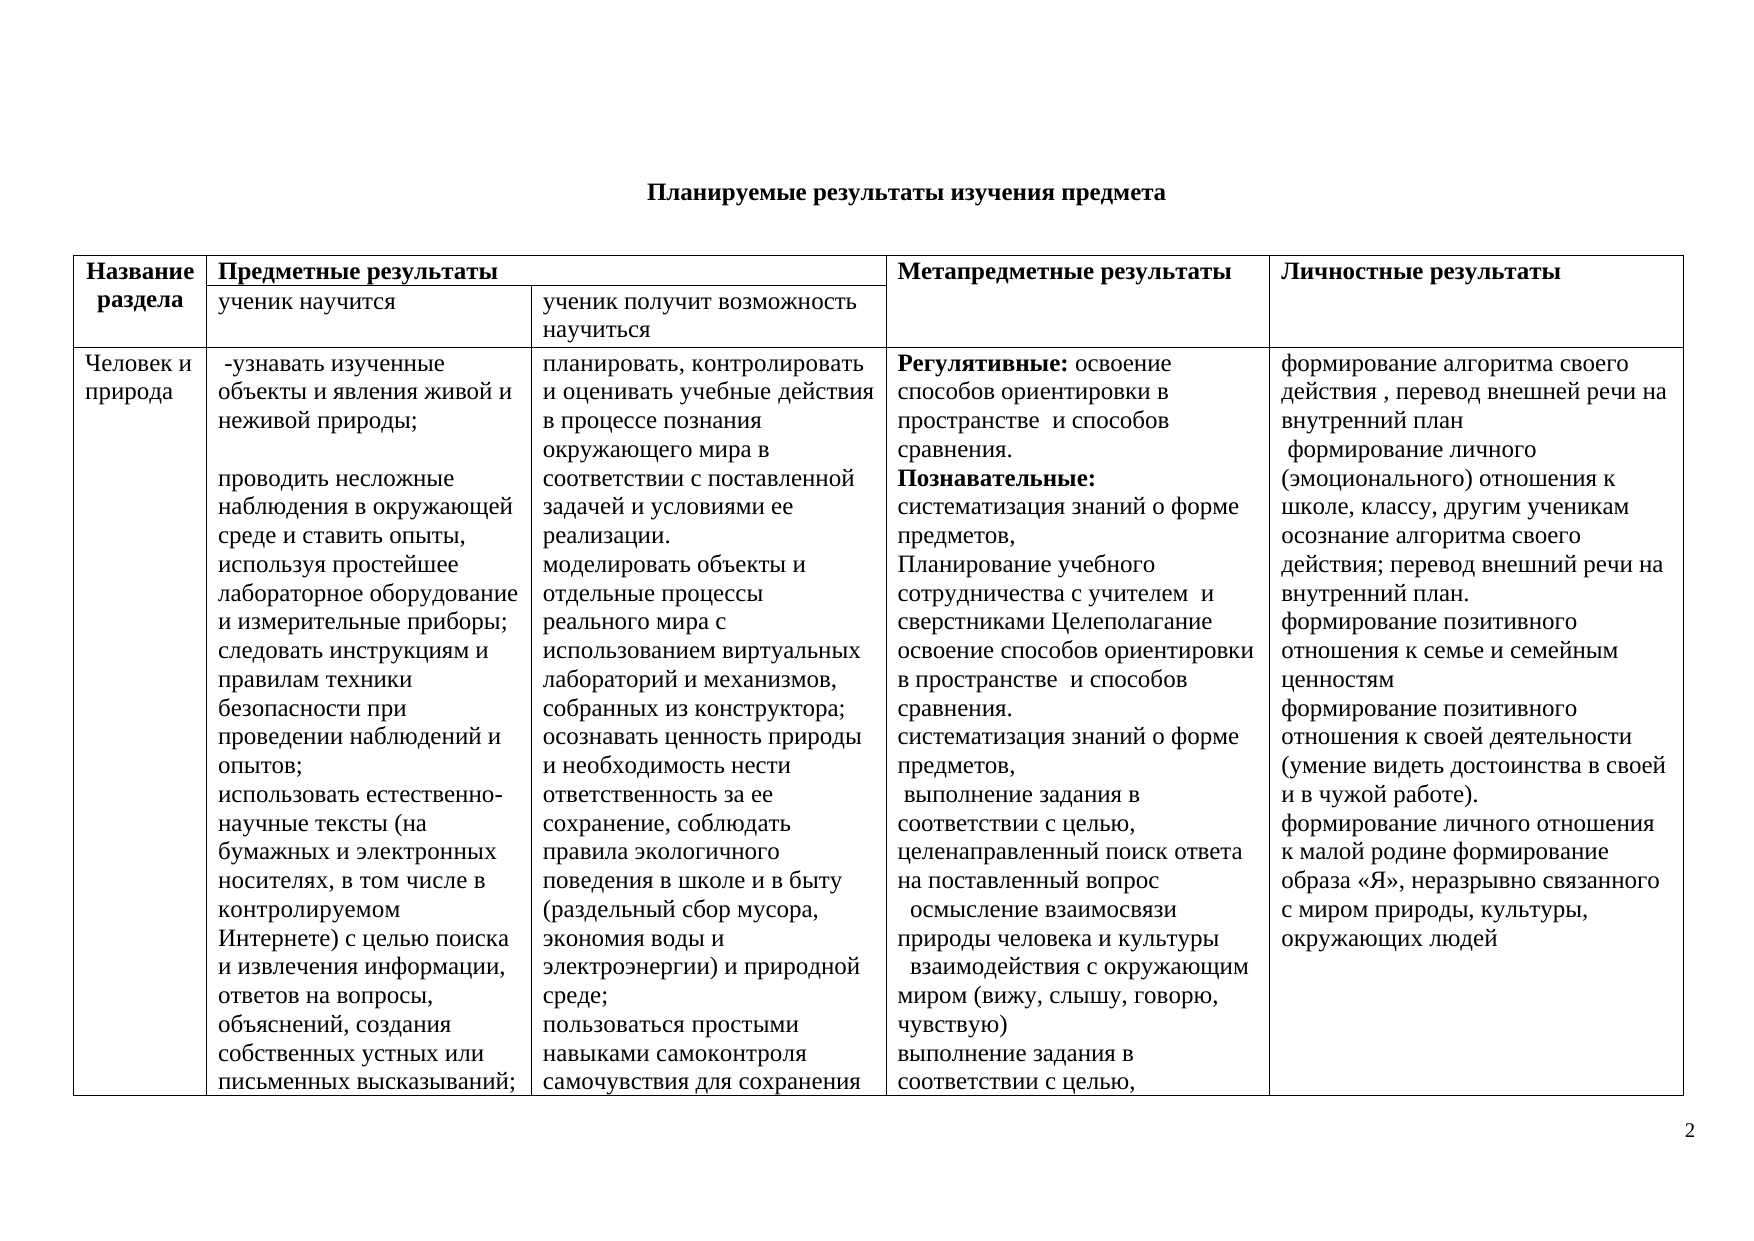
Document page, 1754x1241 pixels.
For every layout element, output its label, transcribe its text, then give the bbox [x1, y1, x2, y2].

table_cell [887, 348, 1269, 1095]
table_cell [1270, 348, 1683, 1095]
table_header Название раздела [74, 256, 206, 347]
text Планируемые результаты изучения предмета [118, 177, 1695, 206]
table_header Метапредметные результаты [887, 256, 1269, 347]
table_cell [207, 348, 531, 1095]
table_header Личностные результаты [1270, 256, 1683, 347]
table_cell Человек и природа [74, 348, 206, 1095]
table_cell ученик научится [207, 286, 531, 347]
table_cell ученик получит возможность научиться [532, 286, 886, 347]
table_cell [532, 348, 886, 1095]
table_header Предметные результаты [207, 256, 886, 285]
